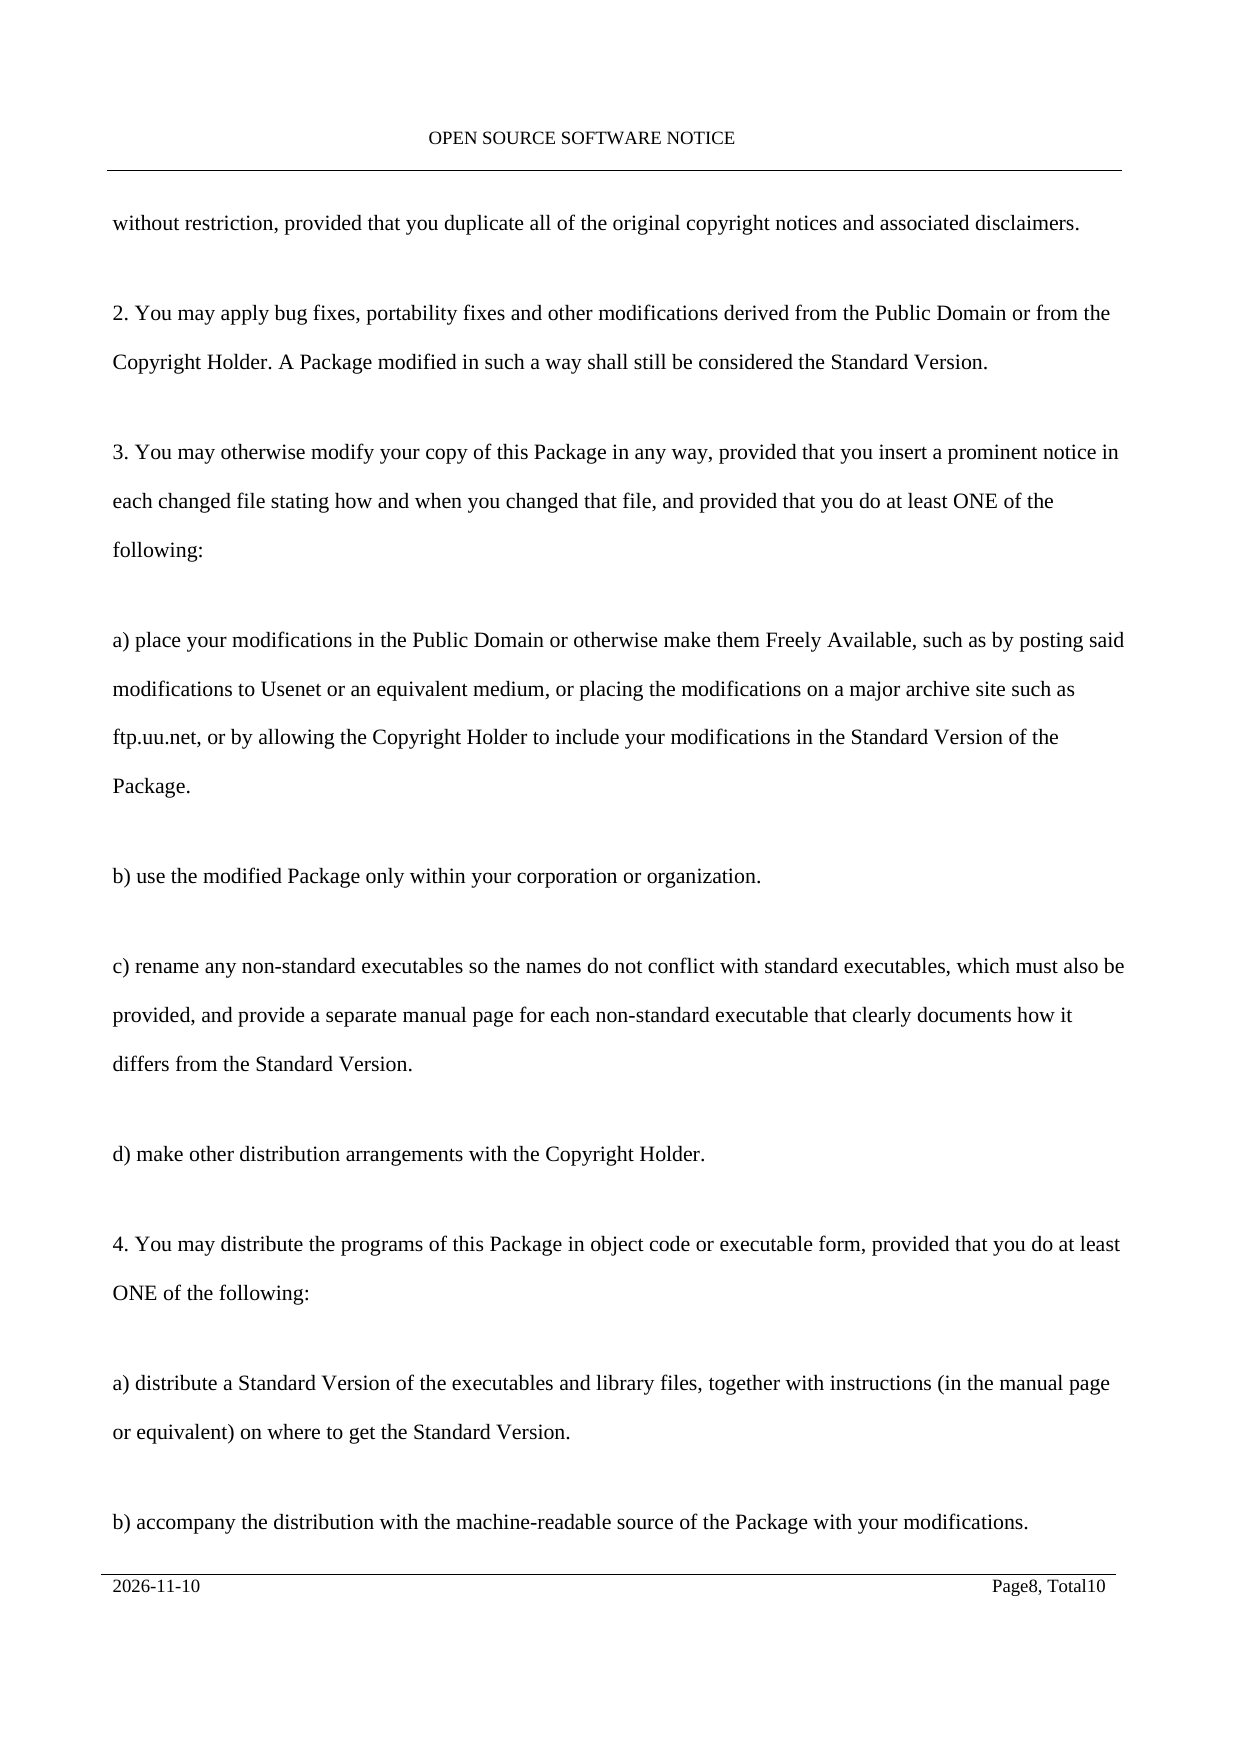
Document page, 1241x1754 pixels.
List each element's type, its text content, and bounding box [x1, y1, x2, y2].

text 4. You may distribute the programs of this Package in object code or executable form, provided that you do at least ONE of the following: [112, 1228, 1128, 1309]
text a) place your modifications in the Public Domain or otherwise make them Freely Available, such as by posting said modifications to Usenet or an equivalent medium, or placing the modifications on a major archive site such as ftp.uu.net, or by allowing the Copyright Holder to include your modifications in the Standard Version of the Package. [112, 623, 1128, 802]
text b) accompany the distribution with the machine-readable source of the Package with your modifications. [112, 1506, 1128, 1538]
text 3. You may otherwise modify your copy of this Package in any way, provided that you insert a prominent notice in each changed file stating how and when you changed that file, and provided that you do at least ONE of the following: [112, 436, 1128, 566]
text b) use the modified Package only within your corporation or organization. [112, 860, 1128, 892]
text a) distribute a Standard Version of the executables and library files, together with instructions (in the manual page or equivalent) on where to get the Standard Version. [112, 1367, 1128, 1448]
text c) rename any non-standard executables so the names do not conflict with standard executables, which must also be provided, and provide a separate manual page for each non-standard executable that clearly documents how it differs from the Standard Version. [112, 950, 1128, 1080]
text d) make other distribution arrangements with the Copyright Holder. [112, 1138, 1128, 1170]
text 2. You may apply bug fixes, portability fixes and other modifications derived from the Public Domain or from the Copyright Holder. A Package modified in such a way shall still be considered the Standard Version. [112, 297, 1128, 378]
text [112, 206, 1128, 239]
